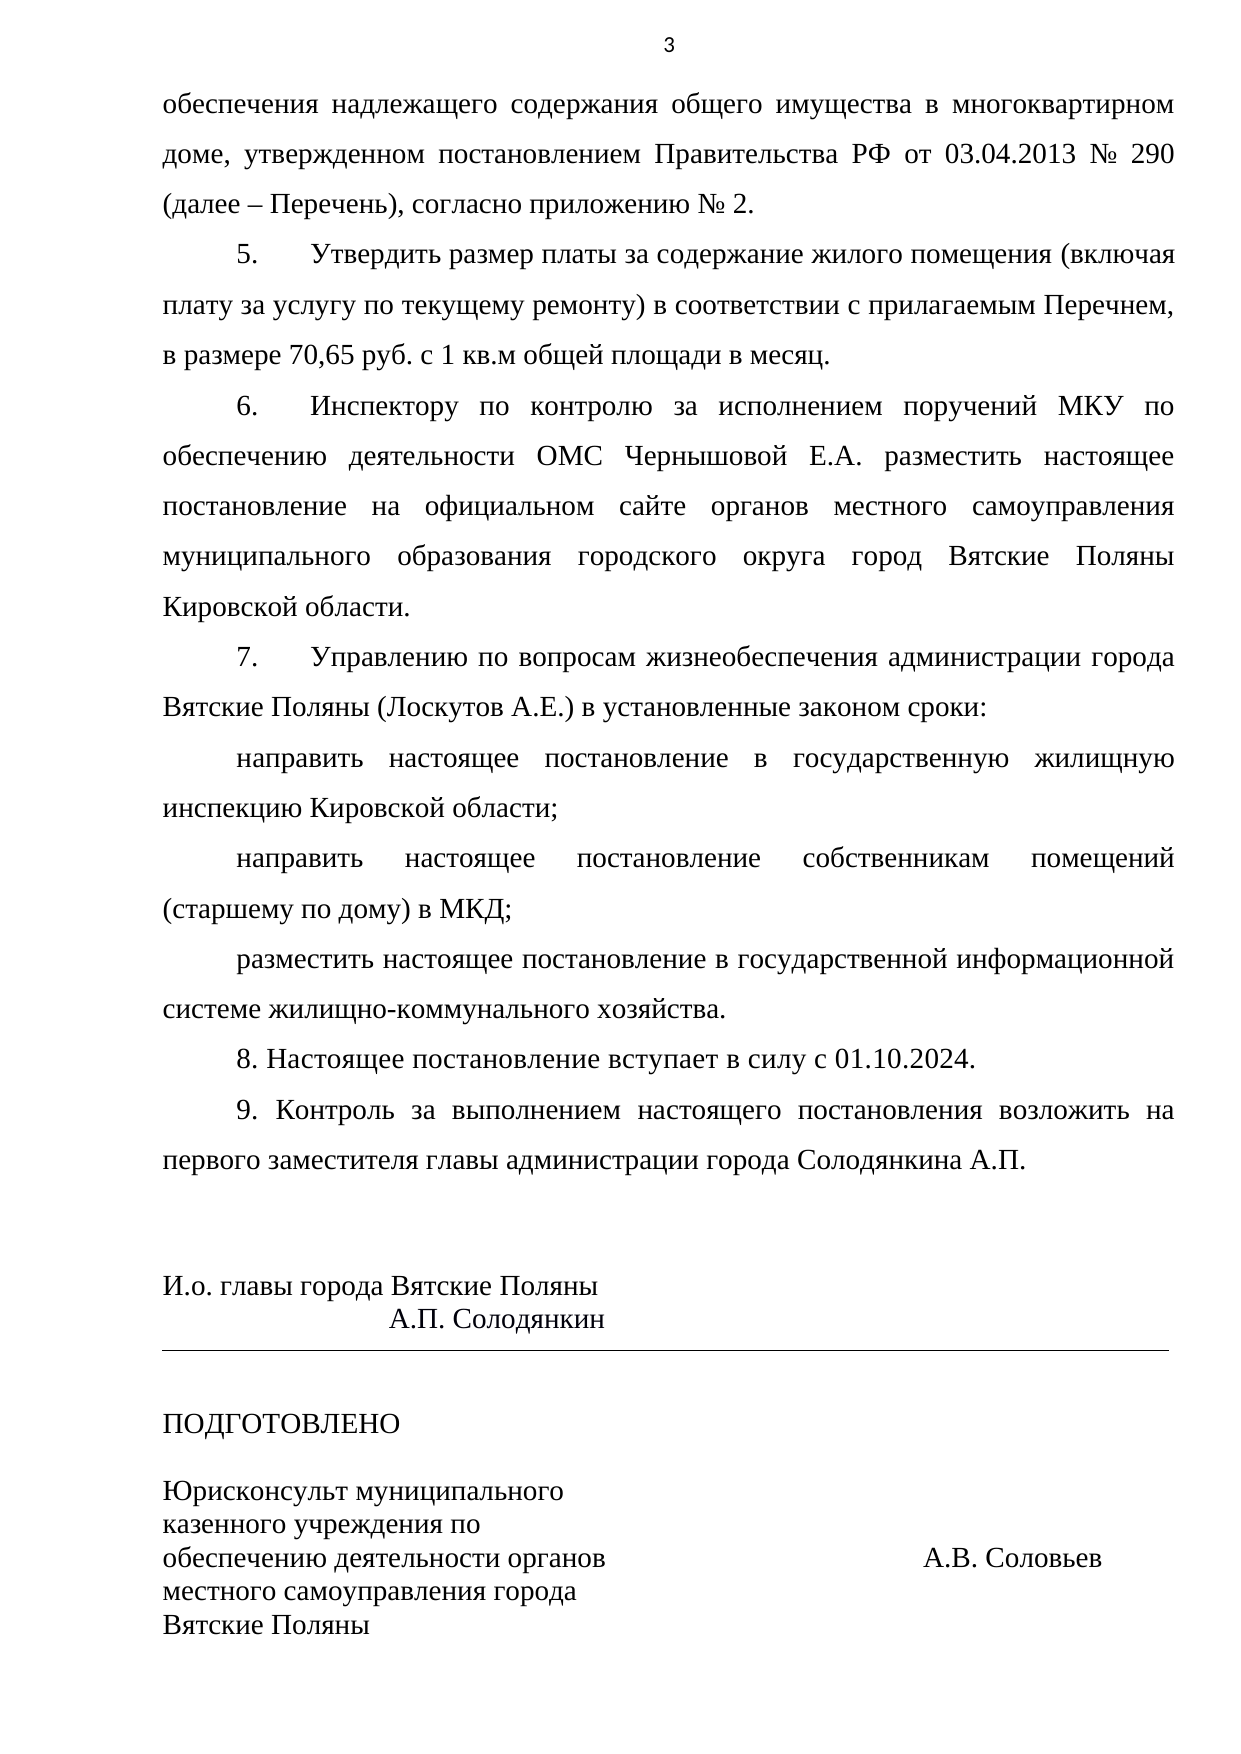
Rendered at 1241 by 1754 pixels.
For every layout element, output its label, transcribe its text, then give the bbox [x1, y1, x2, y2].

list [162, 86, 1175, 162]
text А.П. Солодянкин [162, 1301, 1175, 1335]
text 8. Настоящее постановление вступает в силу с 01.10.2024. [162, 1042, 1175, 1075]
table_header А.В. Соловьев [650, 1372, 1181, 1641]
text И.о. главы города Вятские Поляны [162, 1268, 1175, 1301]
text разместить настоящее постановление в государственной информационной системе жилищно-коммунального хозяйства. [162, 941, 1175, 1025]
text направить настоящее постановление в государственную жилищную инспекцию Кировской области; [162, 740, 1175, 824]
text направить настоящее постановление собственникам помещений (старшему по дому) в МКД; [162, 840, 1175, 924]
list Управлению по вопросам жизнеобеспечения администрации города Вятские Поляны (Лоскутов А.Е.) в установленные законом сроки: [162, 639, 1175, 723]
text 9. Контроль за выполнением настоящего постановления возложить на первого заместителя главы администрации города Солодянкина А.П. [162, 1092, 1175, 1176]
list Утвердить размер платы за содержание жилого помещения (включая плату за услугу по текущему ремонту) в соответствии с прилагаемым Перечнем, в размере 70,65 руб. с 1 кв.м общей площади в месяц. [162, 237, 1175, 371]
table_header ПОДГОТОВЛЕНО Юрисконсульт муниципального казенного учреждения по обеспечению деятельности органов местного самоуправления города Вятские Поляны [151, 1372, 650, 1641]
list Инспектору по контролю за исполнением поручений МКУ по обеспечению деятельности ОМС Чернышовой Е.А. разместить настоящее постановление на официальном сайте органов местного самоуправления муниципального образования городского округа город Вятские Поляны Кировской области. [162, 388, 1175, 622]
